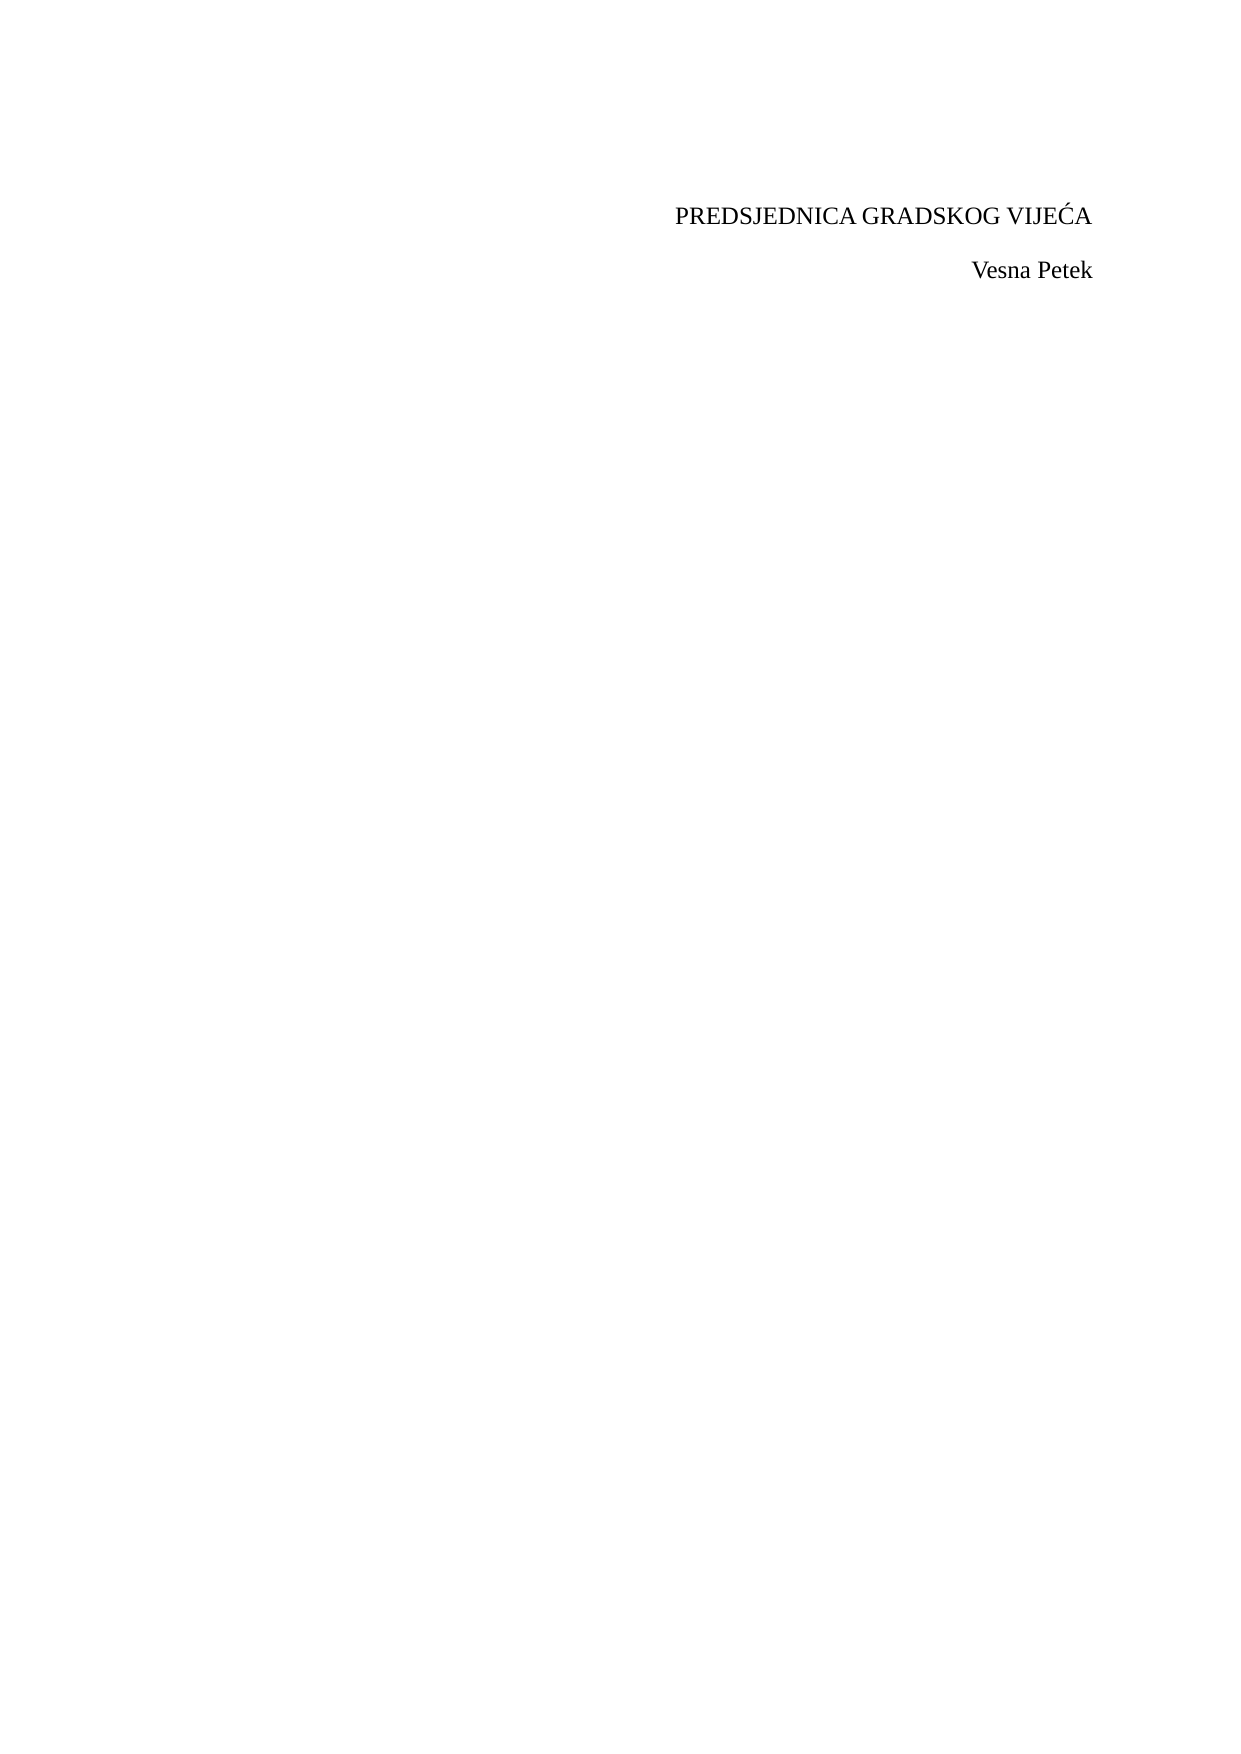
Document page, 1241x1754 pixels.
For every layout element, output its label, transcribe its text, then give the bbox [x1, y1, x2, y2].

text PREDSJEDNICA GRADSKOG VIJEĆA [148, 201, 1093, 230]
text Vesna Petek [148, 255, 1093, 284]
